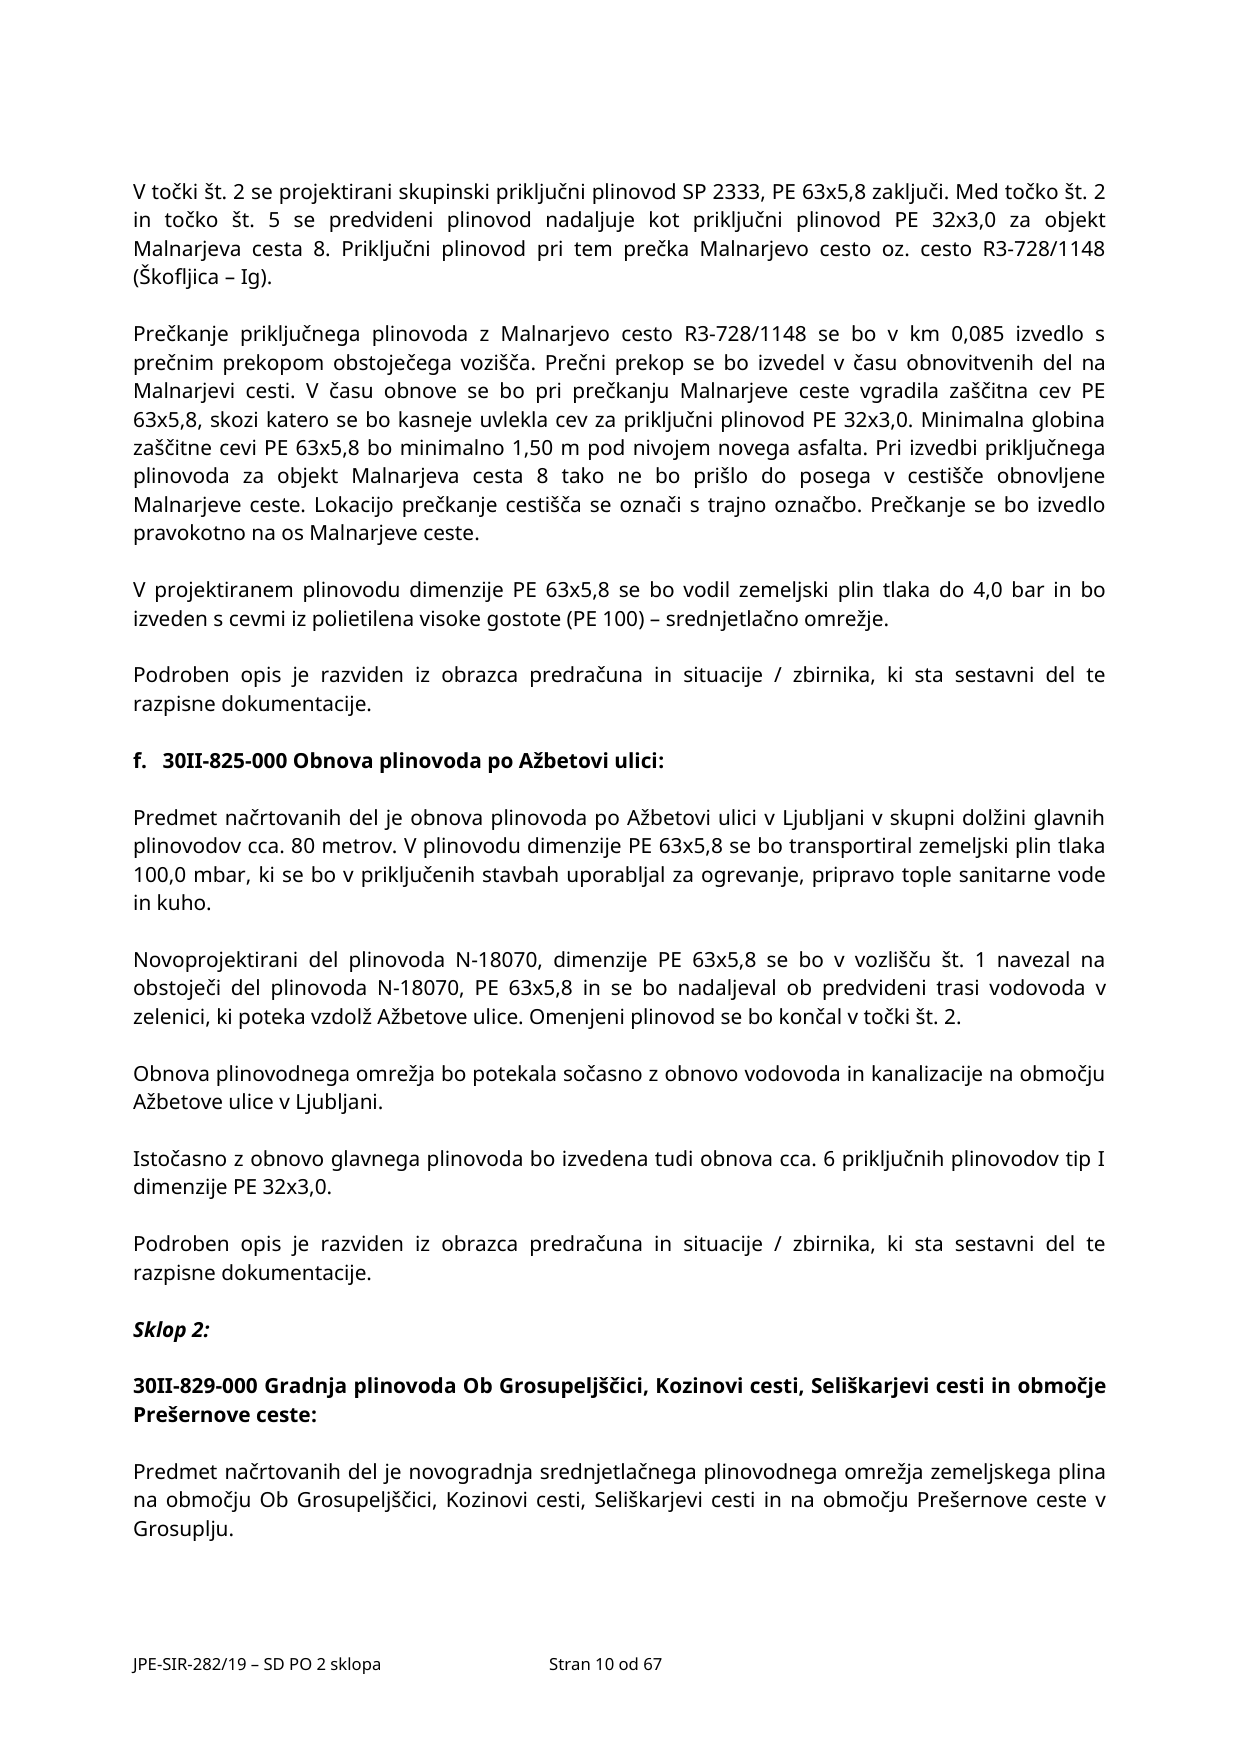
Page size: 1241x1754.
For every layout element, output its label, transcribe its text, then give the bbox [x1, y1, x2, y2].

text Podroben opis je razviden iz obrazca predračuna in situacije / zbirnika, ki sta sestavni del te razpisne dokumentacije. [133, 661, 1107, 717]
text Podroben opis je razviden iz obrazca predračuna in situacije / zbirnika, ki sta sestavni del te razpisne dokumentacije. [133, 1229, 1107, 1286]
text Prečkanje priključnega plinovoda z Malnarjevo cesto R3-728/1148 se bo v km 0,085 izvedlo s prečnim prekopom obstoječega vozišča. Prečni prekop se bo izvedel v času obnovitvenih del na Malnarjevi cesti. V času obnove se bo pri prečkanju Malnarjeve ceste vgradila zaščitna cev PE 63x5,8, skozi katero se bo kasneje uvlekla cev za priključni plinovod PE 32x3,0. Minimalna globina zaščitne cevi PE 63x5,8 bo minimalno 1,50 m pod nivojem novega asfalta. Pri izvedbi priključnega plinovoda za objekt Malnarjeva cesta 8 tako ne bo prišlo do posega v cestišče obnovljene Malnarjeve ceste. Lokacijo prečkanje cestišča se označi s trajno označbo. Prečkanje se bo izvedlo pravokotno na os Malnarjeve ceste. [133, 319, 1107, 547]
text 30II-829-000 Gradnja plinovoda Ob Grosupeljščici, Kozinovi cesti, Seliškarjevi cesti in območje Prešernove ceste: [133, 1372, 1107, 1428]
text Novoprojektirani del plinovoda N-18070, dimenzije PE 63x5,8 se bo v vozlišču št. 1 navezal na obstoječi del plinovoda N-18070, PE 63x5,8 in se bo nadaljeval ob predvideni trasi vodovoda v zelenici, ki poteka vzdolž Ažbetove ulice. Omenjeni plinovod se bo končal v točki št. 2. [133, 945, 1107, 1030]
text V projektiranem plinovodu dimenzije PE 63x5,8 se bo vodil zemeljski plin tlaka do 4,0 bar in bo izveden s cevmi iz polietilena visoke gostote (PE 100) – srednjetlačno omrežje. [133, 575, 1107, 632]
list 30II-825-000 Obnova plinovoda po Ažbetovi ulici: [133, 746, 1107, 774]
text Obnova plinovodnega omrežja bo potekala sočasno z obnovo vodovoda in kanalizacije na območju Ažbetove ulice v Ljubljani. [133, 1059, 1107, 1116]
text Predmet načrtovanih del je obnova plinovoda po Ažbetovi ulici v Ljubljani v skupni dolžini glavnih plinovodov cca. 80 metrov. V plinovodu dimenzije PE 63x5,8 se bo transportiral zemeljski plin tlaka 100,0 mbar, ki se bo v priključenih stavbah uporabljal za ogrevanje, pripravo tople sanitarne vode in kuho. [133, 803, 1107, 917]
text Istočasno z obnovo glavnega plinovoda bo izvedena tudi obnova cca. 6 priključnih plinovodov tip I dimenzije PE 32x3,0. [133, 1144, 1107, 1201]
text Sklop 2: [133, 1315, 1107, 1343]
text Predmet načrtovanih del je novogradnja srednjetlačnega plinovodnega omrežja zemeljskega plina na območju Ob Grosupeljščici, Kozinovi cesti, Seliškarjevi cesti in na območju Prešernove ceste v Grosuplju. [133, 1457, 1107, 1542]
text V točki št. 2 se projektirani skupinski priključni plinovod SP 2333, PE 63x5,8 zaključi. Med točko št. 2 in točko št. 5 se predvideni plinovod nadaljuje kot priključni plinovod PE 32x3,0 za objekt Malnarjeva cesta 8. Priključni plinovod pri tem prečka Malnarjevo cesto oz. cesto R3-728/1148 (Škofljica – Ig). [133, 177, 1107, 291]
